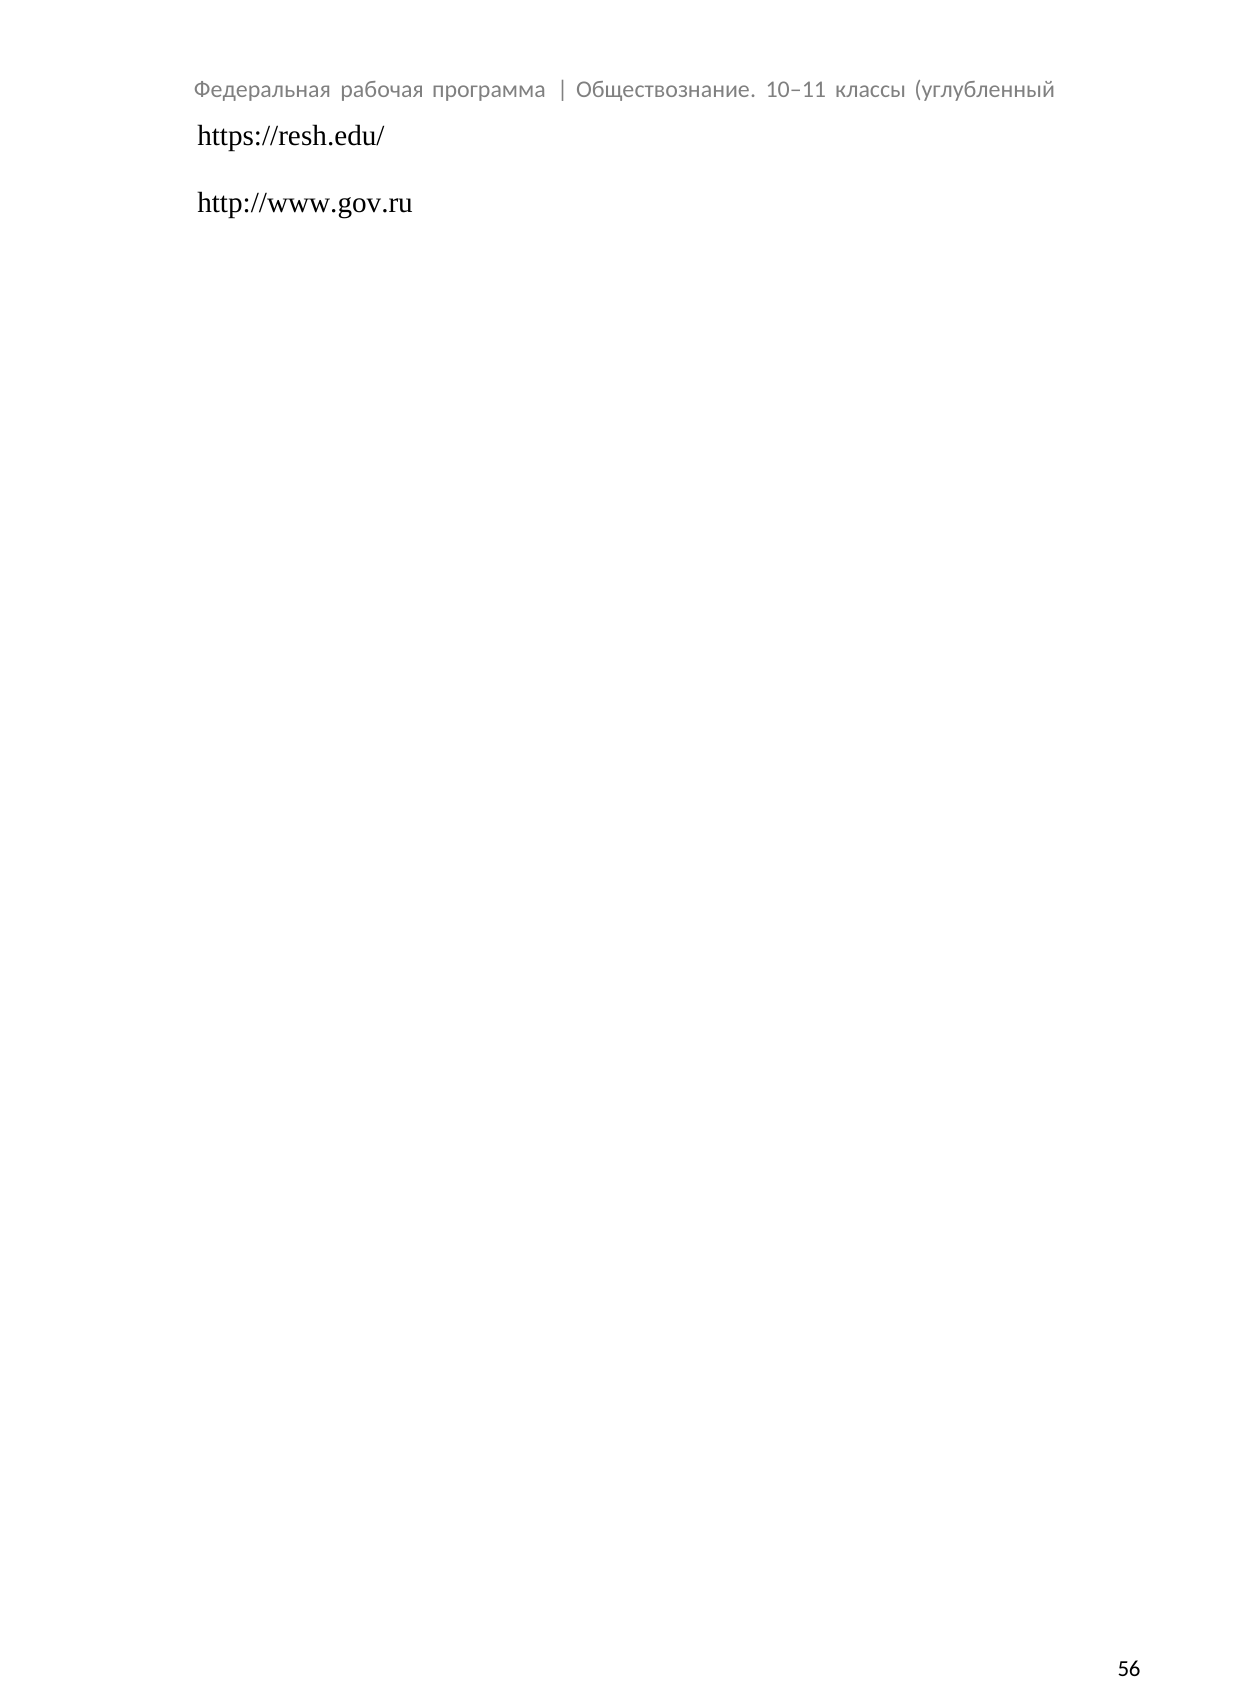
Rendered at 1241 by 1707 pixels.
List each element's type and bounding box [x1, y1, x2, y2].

text [190, 118, 1152, 219]
